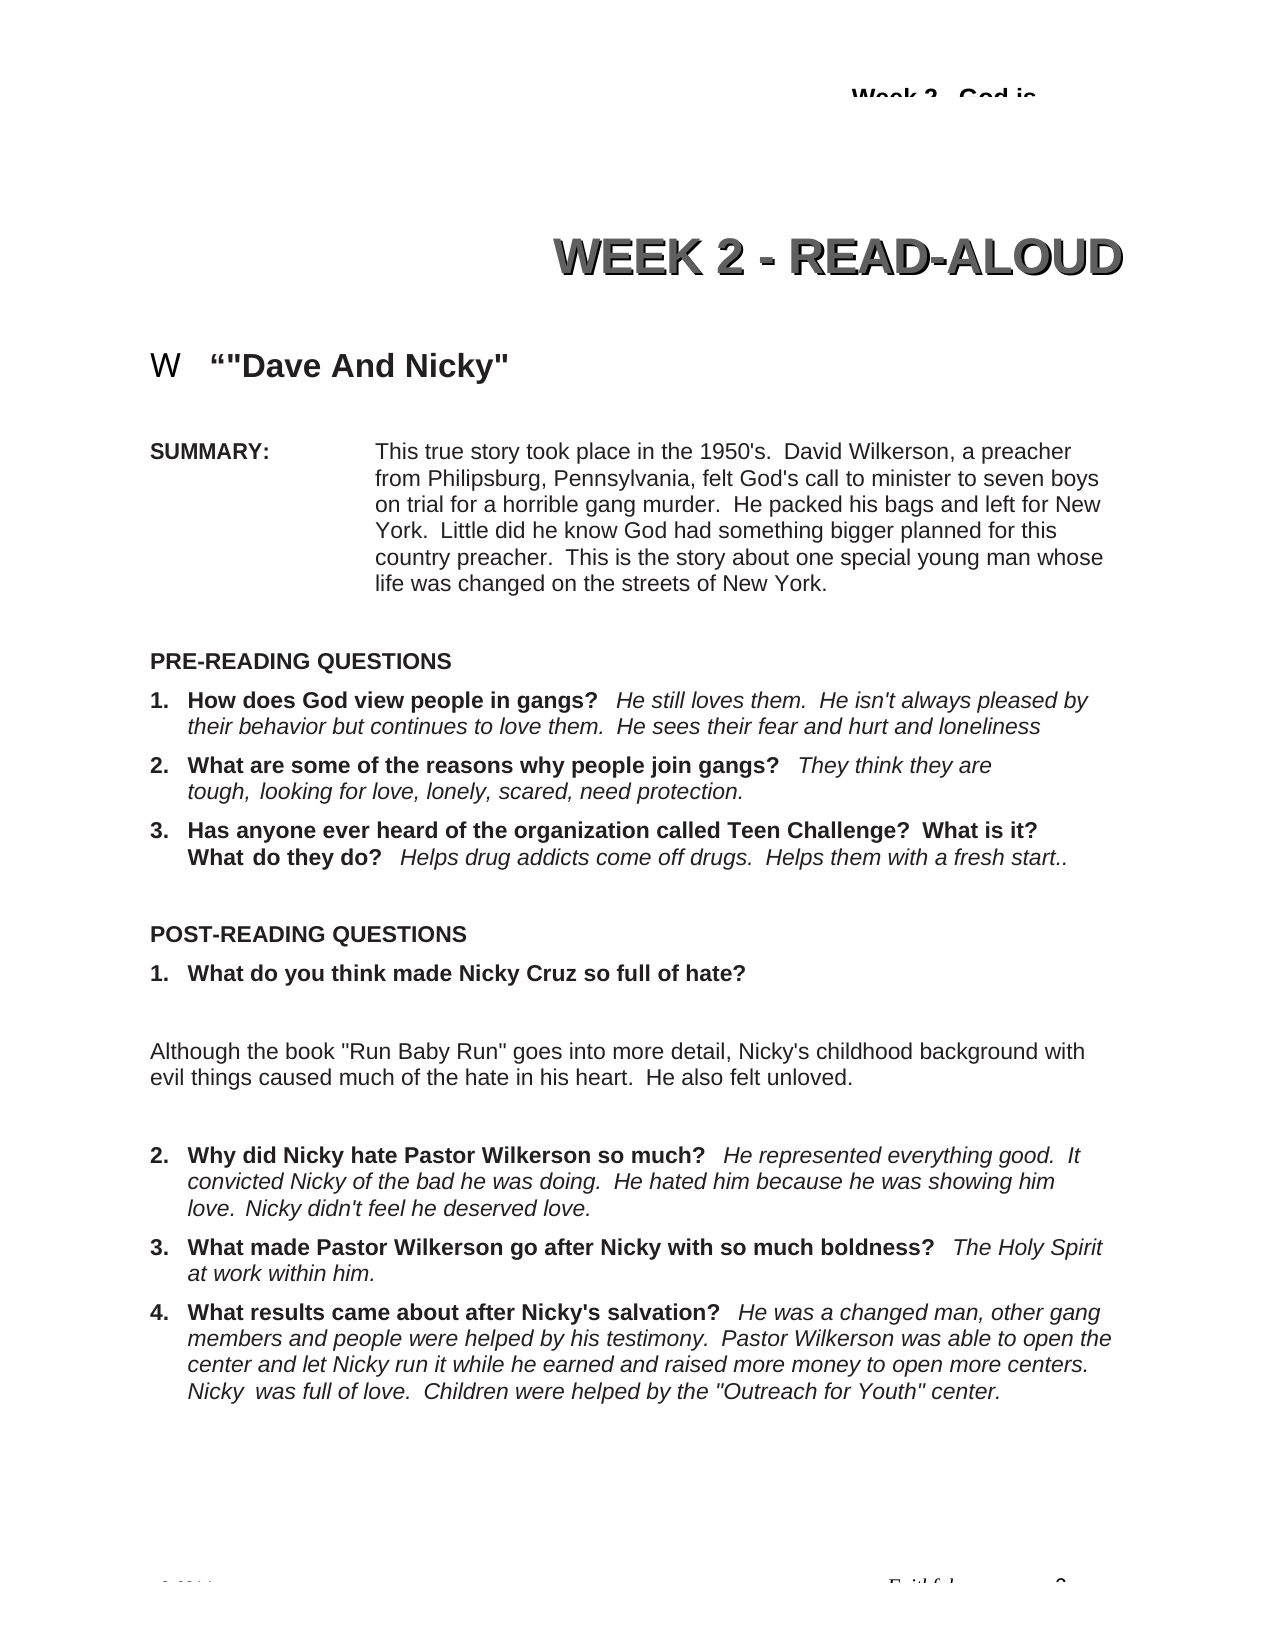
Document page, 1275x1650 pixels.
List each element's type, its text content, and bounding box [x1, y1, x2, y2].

list What made Pastor Wilkerson go after Nicky with so much boldness? The Holy Spirit at work within him. [150, 1233, 1104, 1286]
subtitle PRE-READING QUESTIONS [150, 648, 1137, 674]
list Has anyone ever heard of the organization called Teen Challenge? What is it? What do they do? Helps drug addicts come off drugs. Helps them with a fresh start.. [150, 817, 1104, 870]
list What are some of the reasons why people join gangs? They think they are tough, looking for love, lonely, scared, need protection. [150, 752, 1061, 805]
subtitle POST-READING QUESTIONS [150, 921, 1137, 948]
list What results came about after Nicky's salvation? He was a changed man, other gang members and people were helped by his testimony. Pastor Wilkerson was able to open the center and let Nicky run it while he earned and raised more money to open more centers. Nicky was full of love. Children were helped by the "Outreach for Youth" center. [150, 1299, 1112, 1404]
list How does God view people in gangs? He still loves them. He isn't always pleased by their behavior but continues to love them. He sees their fear and hurt and loneliness [150, 687, 1092, 739]
text SUMMARY: This true story took place in the 1950's. David Wilkerson, a preacher from Philipsburg, Pennsylvania, felt God's call to minister to seven boys on trial for a horrible gang murder. He packed his bags and left for New York. Little did he know God had something bigger planned for this country preacher. This is the story about one special young man whose life was changed on the streets of New York. [150, 438, 1105, 596]
list Why did Nicky hate Pastor Wilkerson so much? He represented everything good. It convicted Nicky of the bad he was doing. He hated him because he was showing him love. Nicky didn't feel he deserved love. [150, 1142, 1104, 1221]
subtitle WEEK 2 - READ-ALOUD [553, 227, 1137, 284]
list What do you think made Nicky Cruz so full of hate? [150, 960, 1137, 986]
subtitle “"Dave And Nicky" [150, 342, 1137, 387]
text Although the book "Run Baby Run" goes into more detail, Nicky's childhood background with evil things caused much of the hate in his heart. He also felt unloved. [150, 1038, 1092, 1090]
